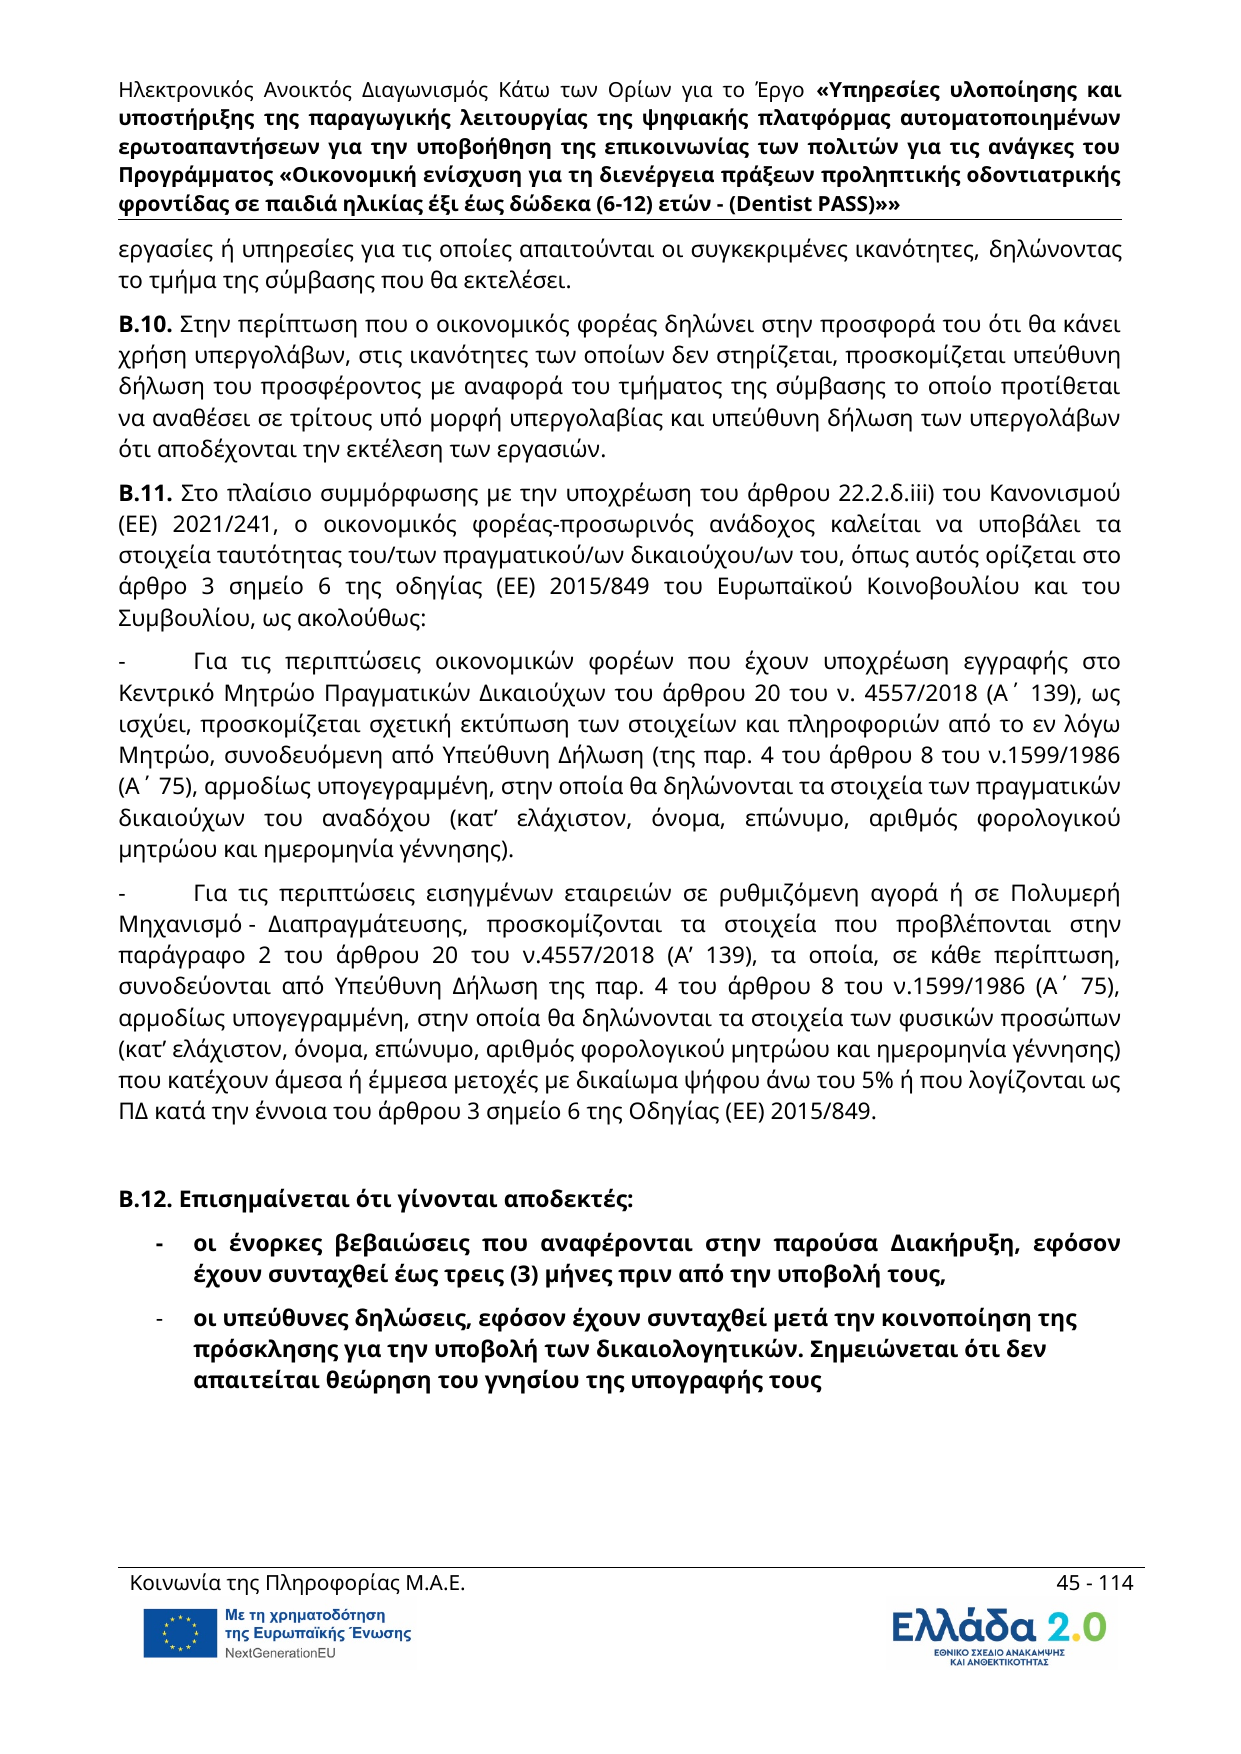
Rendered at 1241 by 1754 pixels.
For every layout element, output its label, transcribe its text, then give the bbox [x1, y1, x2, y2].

text Β.10. Στην περίπτωση που ο οικονομικός φορέας δηλώνει στην προσφορά του ότι θα κάνει χρήση υπεργολάβων, στις ικανότητες των οποίων δεν στηρίζεται, προσκομίζεται υπεύθυνη δήλωση του προσφέροντος με αναφορά του τμήματος της σύμβασης το οποίο προτίθεται να αναθέσει σε τρίτους υπό μορφή υπεργολαβίας και υπεύθυνη δήλωση των υπεργολάβων ότι αποδέχονται την εκτέλεση των εργασιών. [118, 308, 1122, 464]
text - Για τις περιπτώσεις εισηγμένων εταιρειών σε ρυθμιζόμενη αγορά ή σε Πολυμερή Μηχανισμό - Διαπραγμάτευσης, προσκομίζονται τα στοιχεία που προβλέπονται στην παράγραφο 2 του άρθρου 20 του ν.4557/2018 (Α’ 139), τα οποία, σε κάθε περίπτωση, συνοδεύονται από Υπεύθυνη Δήλωση της παρ. 4 του άρθρου 8 του ν.1599/1986 (Α΄ 75), αρμοδίως υπογεγραμμένη, στην οποία θα δηλώνονται τα στοιχεία των φυσικών προσώπων (κατ’ ελάχιστον, όνομα, επώνυμο, αριθμός φορολογικού μητρώου και ημερομηνία γέννησης) που κατέχουν άμεσα ή έμμεσα μετοχές με δικαίωμα ψήφου άνω του 5% ή που λογίζονται ως ΠΔ κατά την έννοια του άρθρου 3 σημείο 6 της Οδηγίας (ΕΕ) 2015/849. [118, 877, 1122, 1127]
text Β.12. Επισημαίνεται ότι γίνονται αποδεκτές: [118, 1183, 1122, 1214]
list οι υπεύθυνες δηλώσεις, εφόσον έχουν συνταχθεί μετά την κοινοποίηση της πρόσκλησης για την υποβολή των δικαιολογητικών. Σημειώνεται ότι δεν απαιτείται θεώρηση του γνησίου της υπογραφής τους [156, 1302, 1122, 1395]
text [118, 233, 1122, 295]
list οι ένορκες βεβαιώσεις που αναφέρονται στην παρούσα Διακήρυξη, εφόσον έχουν συνταχθεί έως τρεις (3) μήνες πριν από την υποβολή τους, [156, 1227, 1122, 1289]
text Β.11. Στο πλαίσιο συμμόρφωσης με την υποχρέωση του άρθρου 22.2.δ.iii) του Κανονισμού (ΕΕ) 2021/241, ο οικονομικός φορέας-προσωρινός ανάδοχος καλείται να υποβάλει τα στοιχεία ταυτότητας του/των πραγματικού/ων δικαιούχου/ων του, όπως αυτός ορίζεται στο άρθρο 3 σημείο 6 της οδηγίας (ΕΕ) 2015/849 του Ευρωπαϊκού Κοινοβουλίου και του Συμβουλίου, ως ακολούθως: [118, 477, 1122, 633]
text - Για τις περιπτώσεις οικονομικών φορέων που έχουν υποχρέωση εγγραφής στο Κεντρικό Μητρώο Πραγματικών Δικαιούχων του άρθρου 20 του ν. 4557/2018 (Α΄ 139), ως ισχύει, προσκομίζεται σχετική εκτύπωση των στοιχείων και πληροφοριών από το εν λόγω Μητρώο, συνοδευόμενη από Υπεύθυνη Δήλωση (της παρ. 4 του άρθρου 8 του ν.1599/1986 (Α΄ 75), αρμοδίως υπογεγραμμένη, στην οποία θα δηλώνονται τα στοιχεία των πραγματικών δικαιούχων του αναδόχου (κατ’ ελάχιστον, όνομα, επώνυμο, αριθμός φορολογικού μητρώου και ημερομηνία γέννησης). [118, 645, 1122, 864]
